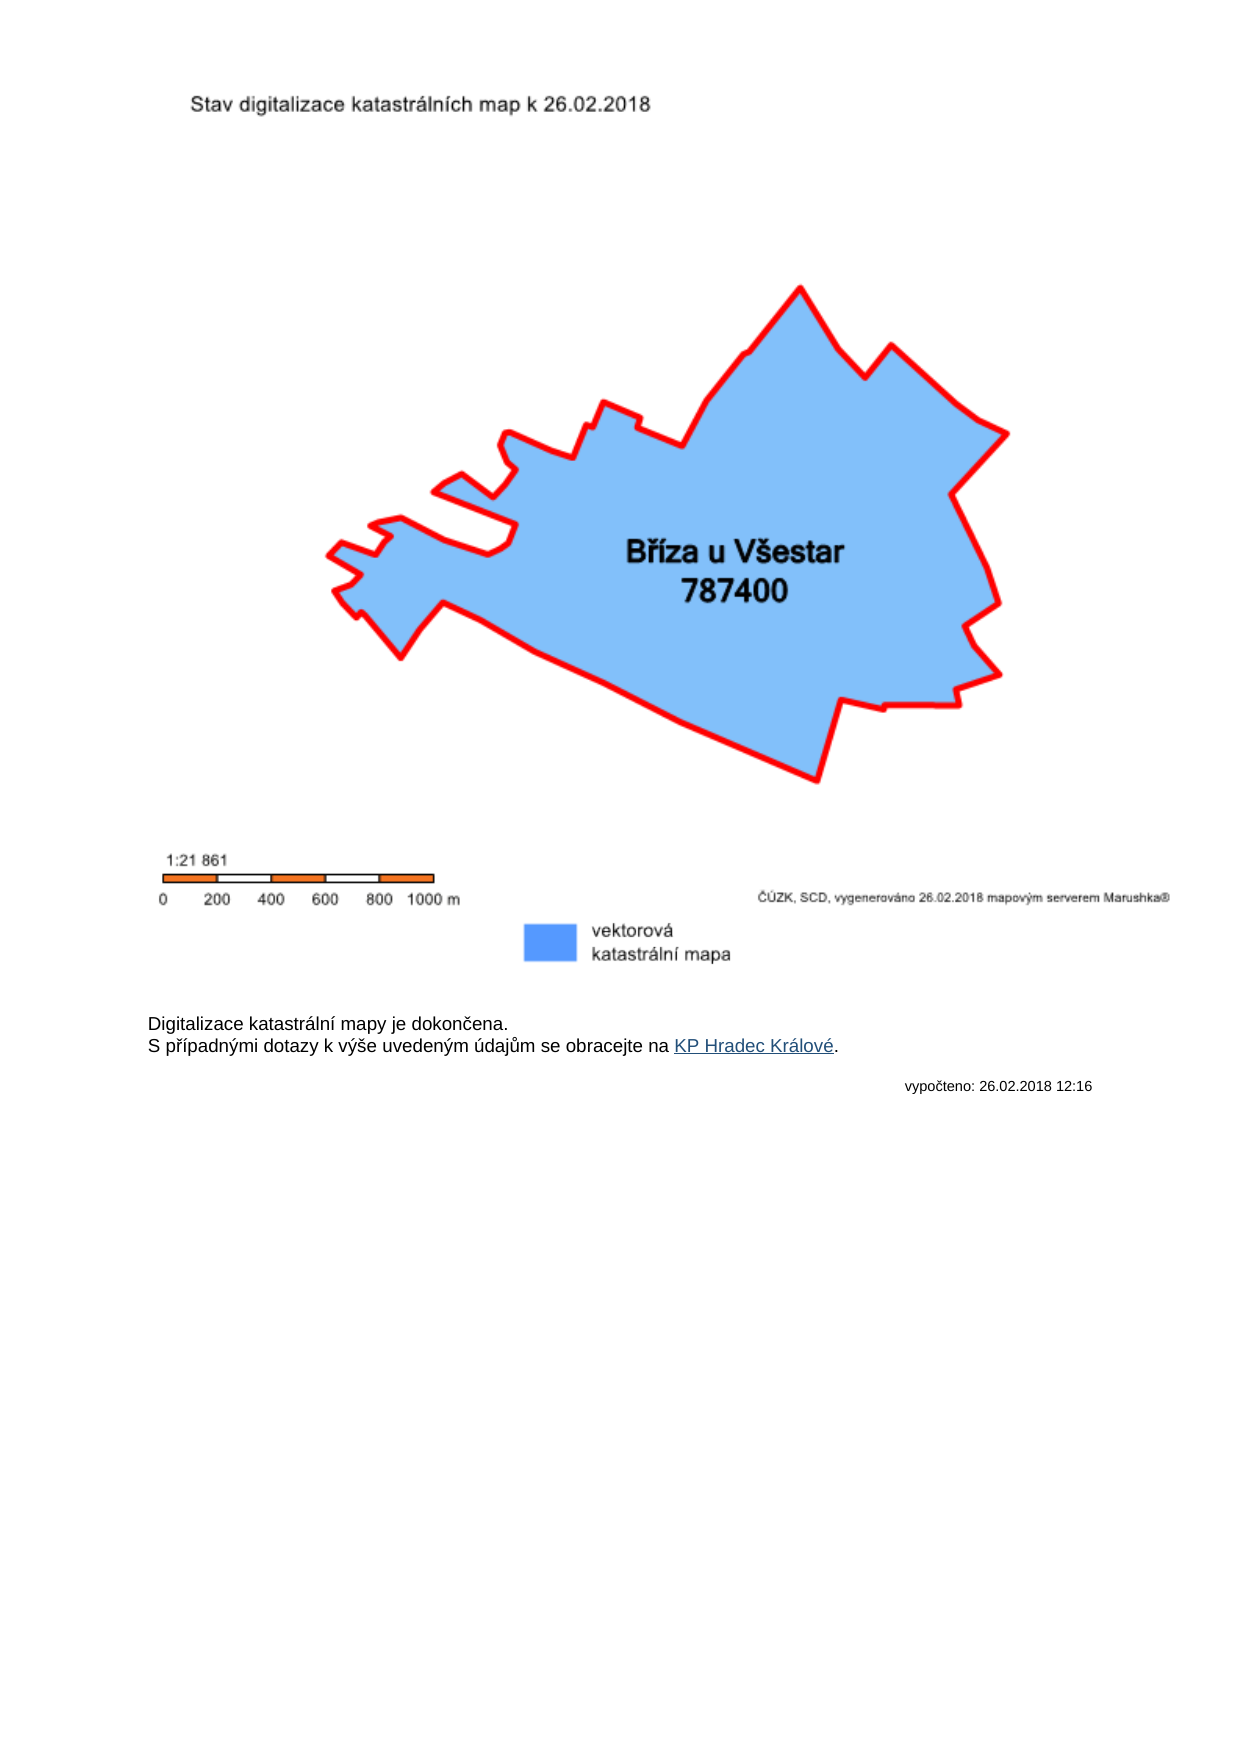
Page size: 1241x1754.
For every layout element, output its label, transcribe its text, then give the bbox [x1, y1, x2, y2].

text vypočteno: 26.02.2018 12:16 [148, 1078, 1092, 1094]
picture [147, 76, 1187, 966]
text S případnými dotazy k výše uvedeným údajům se obracejte na KP Hradec Králové. [148, 1034, 1092, 1056]
text Digitalizace katastrální mapy je dokončena. [148, 991, 1092, 1034]
